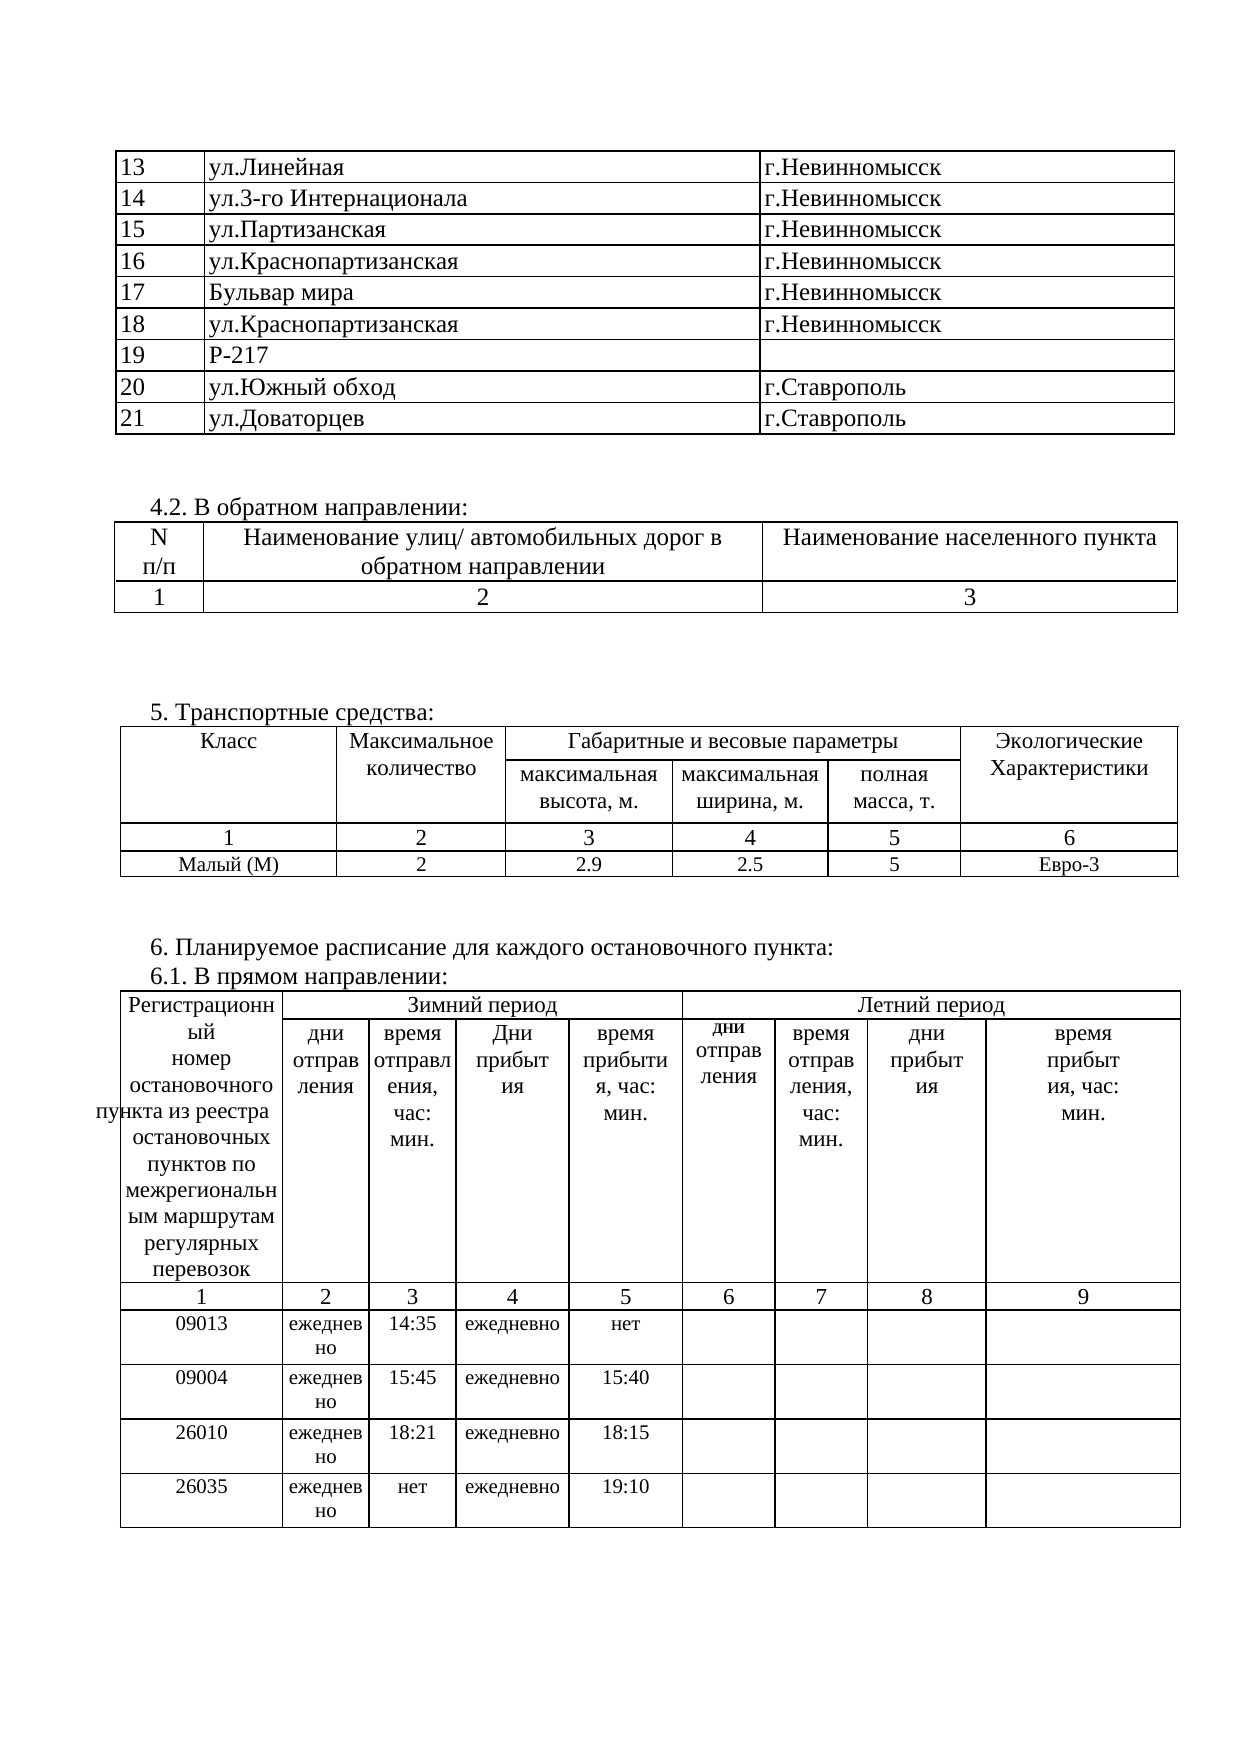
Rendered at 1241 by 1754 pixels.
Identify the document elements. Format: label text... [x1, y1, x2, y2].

table_cell ежедневно [457, 1420, 568, 1472]
table_cell ул.Южный обход [205, 372, 759, 402]
table_cell 09004 [121, 1365, 282, 1418]
table_cell 6 [961, 824, 1177, 850]
table_cell 15:45 [370, 1365, 455, 1418]
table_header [121, 992, 282, 1281]
table_cell 15:40 [570, 1365, 682, 1418]
table_cell ДНИ отправ ления [683, 1020, 774, 1281]
table_cell Р-217 [205, 340, 759, 370]
table_cell [776, 1311, 867, 1364]
text 6. Планируемое расписание для каждого остановочного пункта: [150, 932, 1090, 961]
table_cell время прибыти я, час: мин. [570, 1020, 682, 1281]
table_cell ул.3-го Интернационала [205, 183, 759, 213]
table_cell полная масса, т. [829, 761, 960, 822]
table_cell 8 [868, 1283, 985, 1309]
table_cell 5 [570, 1283, 682, 1309]
table_cell ул.Линейная [205, 152, 759, 181]
table_cell максимальная ширина, м. [673, 761, 827, 822]
table_cell 2.9 [506, 852, 672, 876]
table_cell нет [370, 1474, 455, 1527]
table_cell ежедневно [283, 1365, 368, 1418]
table_cell г.Ставрополь [761, 372, 1174, 402]
table_header Наименование улиц/ автомобильных дорог в обратном направлении [204, 523, 762, 580]
table_cell г.Ставрополь [761, 403, 1174, 433]
table_cell 2 [283, 1283, 368, 1309]
table_cell ежедневно [457, 1365, 568, 1418]
table_cell 17 [117, 277, 204, 307]
table_cell ежедневно [283, 1311, 368, 1364]
table_cell г.Невинномысск [761, 309, 1174, 339]
table_cell ежедневно [283, 1474, 368, 1527]
table_cell 7 [776, 1283, 867, 1309]
table_cell 18:21 [370, 1420, 455, 1472]
table_cell [987, 1311, 1180, 1364]
table_cell Евро-3 [961, 852, 1177, 876]
table_cell 6 [683, 1283, 774, 1309]
table_header Наименование населенного пункта [763, 523, 1177, 580]
table_cell [868, 1474, 985, 1527]
text 6.1. В прямом направлении: [150, 961, 1090, 990]
table_cell [987, 1420, 1180, 1472]
table_cell максимальная высота, м. [506, 761, 672, 822]
table_cell [868, 1365, 985, 1418]
table_cell [776, 1420, 867, 1472]
table_cell 26010 [121, 1420, 282, 1472]
table_cell 18 [117, 309, 204, 339]
table_header Экологические Характеристики [961, 727, 1177, 822]
table_cell 3 [506, 824, 672, 850]
table_cell 19:10 [570, 1474, 682, 1527]
table_cell 20 [117, 372, 204, 402]
table_cell 4 [673, 824, 827, 850]
table_header Класс [121, 727, 336, 822]
table_cell 26035 [121, 1474, 282, 1527]
table_cell Дни прибыт ия [457, 1020, 568, 1281]
table_cell [761, 340, 1174, 370]
table_cell 5 [829, 824, 960, 850]
table_cell 09013 [121, 1311, 282, 1364]
table_cell ул.Доваторцев [205, 403, 759, 433]
table_cell ежедневно [457, 1311, 568, 1364]
table_cell ежедневно [283, 1420, 368, 1472]
table_cell время отправл ения, час: мин. [370, 1020, 455, 1281]
table_cell 14:35 [370, 1311, 455, 1364]
table_cell время прибыт ия, час: мин. [987, 1020, 1180, 1281]
table_cell Бульвар мира [205, 277, 759, 307]
table_cell Малый (М) [121, 852, 336, 876]
table_cell г.Невинномысск [761, 277, 1174, 307]
table_cell [868, 1311, 985, 1364]
table_cell 2.5 [673, 852, 827, 876]
text 4.2. В обратном направлении: [150, 492, 1090, 521]
table_cell нет [570, 1311, 682, 1364]
table_cell ул.Краснопартизанская [205, 309, 759, 339]
table_cell г.Невинномысск [761, 183, 1174, 213]
table_cell 4 [457, 1283, 568, 1309]
table_cell г.Невинномысск [761, 152, 1174, 181]
table_cell [683, 1311, 774, 1364]
table_cell 3 [763, 580, 1177, 611]
table_cell время отправ ления, час: мин. [776, 1020, 867, 1281]
table_cell 1 [115, 581, 203, 611]
table_cell ежедневно [457, 1474, 568, 1527]
table_cell 21 [117, 403, 204, 433]
table_cell [987, 1474, 1180, 1527]
table_cell 1 [121, 1283, 282, 1309]
table_cell 19 [117, 340, 204, 370]
table_cell 5 [829, 852, 960, 876]
table_cell 18:15 [570, 1420, 682, 1472]
table_cell [683, 1474, 774, 1527]
table_cell г.Невинномысск [761, 246, 1174, 276]
table_cell дни отправ ления [283, 1020, 368, 1281]
table_cell 1 [121, 824, 336, 850]
table_cell ул.Краснопартизанская [205, 246, 759, 276]
table_cell [868, 1420, 985, 1472]
table_cell 2 [204, 582, 762, 611]
table_header Габаритные и весовые параметры [506, 727, 960, 759]
table_cell дни прибыт ия [868, 1020, 985, 1281]
table_cell [776, 1365, 867, 1418]
table_cell [683, 1365, 774, 1418]
table_header Максимальное количество [337, 727, 505, 822]
table_cell 9 [987, 1283, 1180, 1309]
table_cell [987, 1365, 1180, 1418]
table_cell 13 [117, 152, 204, 181]
table_header N п/п [115, 523, 203, 580]
table_cell 2 [337, 852, 505, 876]
table_header Зимний период [283, 992, 682, 1018]
table_cell 14 [117, 183, 204, 213]
table_header Летний период [683, 992, 1180, 1018]
table_cell 2 [337, 824, 505, 850]
table_cell [776, 1474, 867, 1527]
table_cell г.Невинномысск [761, 215, 1174, 244]
table_cell 16 [117, 246, 204, 276]
table_cell [683, 1420, 774, 1472]
table_cell 15 [117, 215, 204, 244]
table_cell ул.Партизанская [205, 215, 759, 244]
text 5. Транспортные средства: [150, 697, 1090, 726]
table_cell 3 [370, 1283, 455, 1309]
